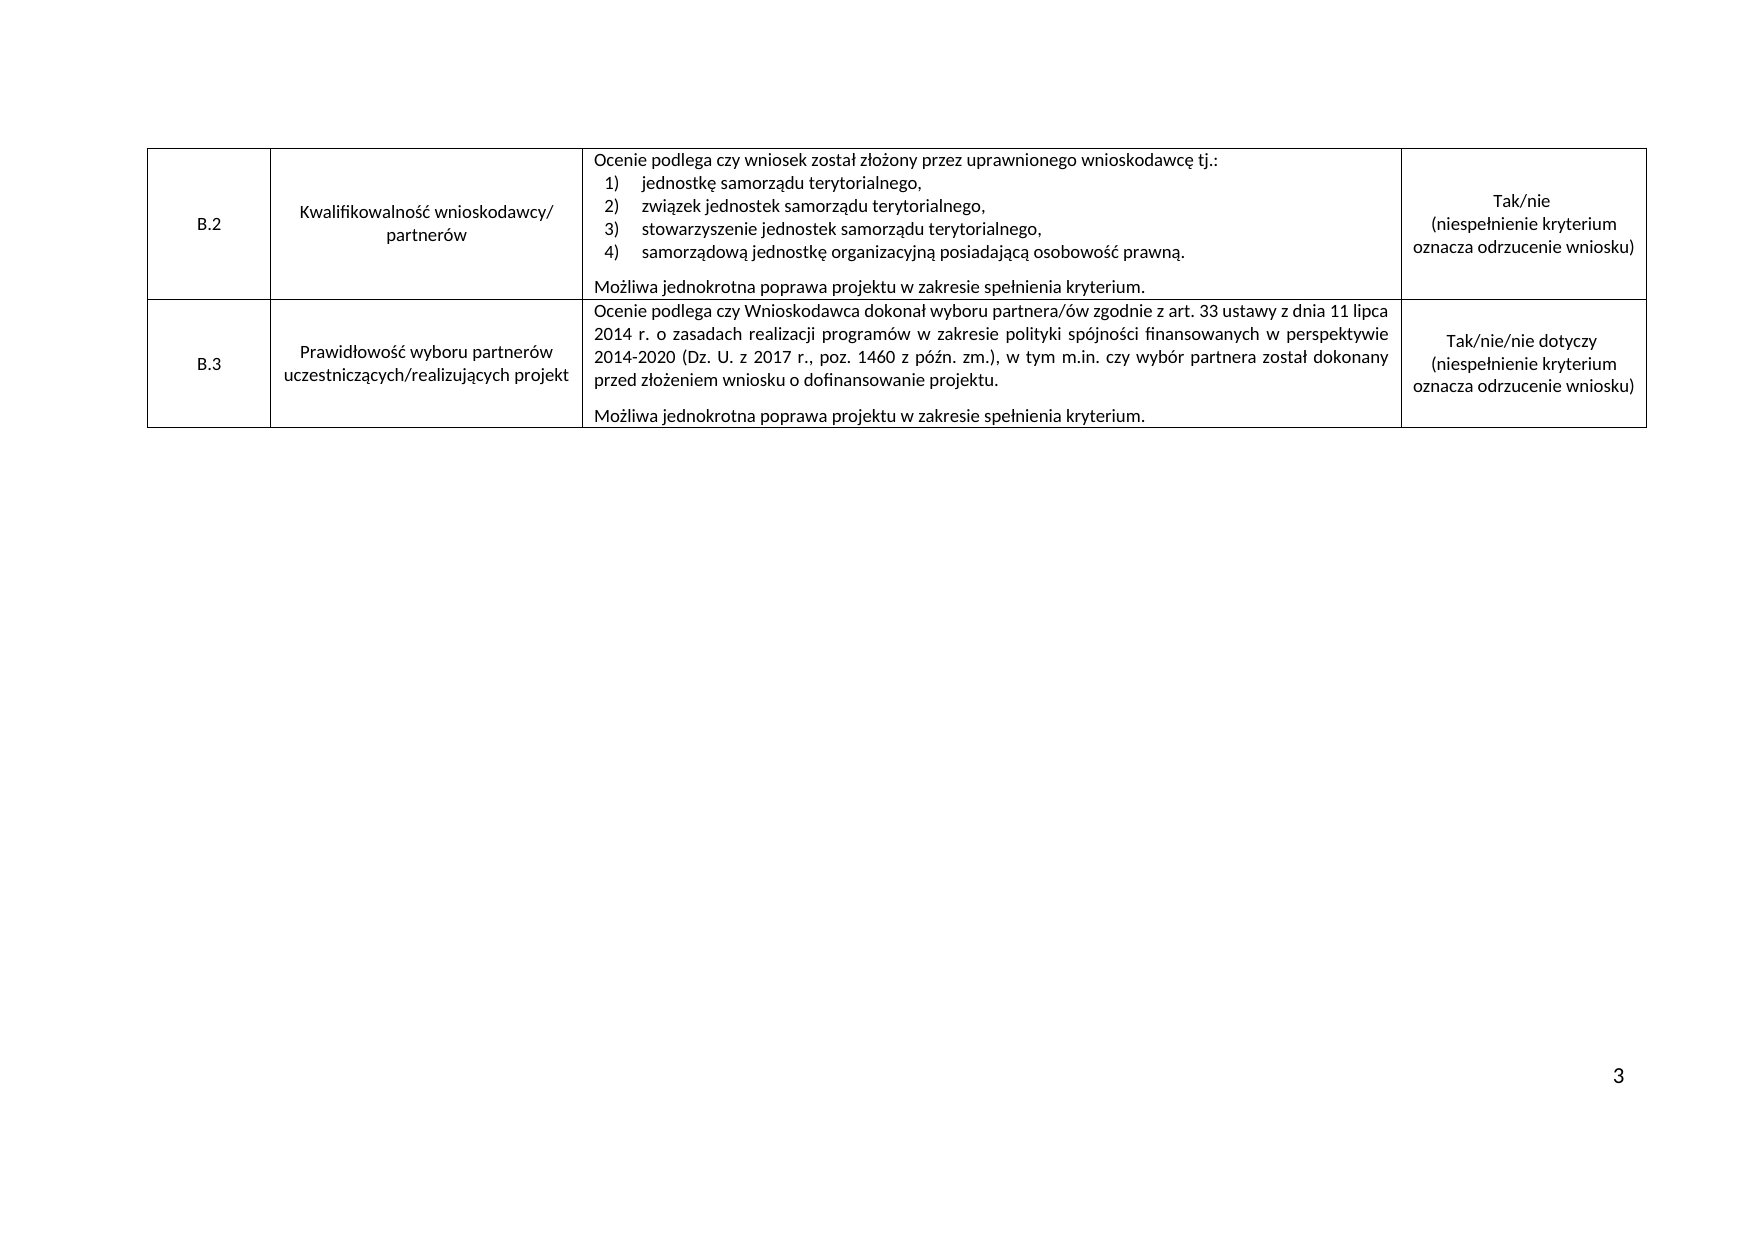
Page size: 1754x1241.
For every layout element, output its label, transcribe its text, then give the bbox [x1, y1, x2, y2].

table_cell B.3 [148, 300, 270, 427]
table_cell Ocenie podlega czy wniosek został złożony przez uprawnionego wnioskodawcę tj.: jednostkę samorządu terytorialnego, związek jednostek samorządu terytorialnego, stowarzyszenie jednostek samorządu terytorialnego, samorządową jednostkę organizacyjną posiadającą osobowość prawną. Możliwa jednokrotna poprawa projektu w zakresie spełnienia kryterium. [583, 149, 1401, 299]
table_cell Tak/nie (niespełnienie kryterium oznacza odrzucenie wniosku) [1402, 149, 1646, 299]
table_cell Ocenie podlega czy Wnioskodawca dokonał wyboru partnera/ów zgodnie z art. 33 ustawy z dnia 11 lipca 2014 r. o zasadach realizacji programów w zakresie polityki spójności finansowanych w perspektywie 2014-2020 (Dz. U. z 2017 r., poz. 1460 z późn. zm.), w tym m.in. czy wybór partnera został dokonany przed złożeniem wniosku o dofinansowanie projektu. Możliwa jednokrotna poprawa projektu w zakresie spełnienia kryterium. [583, 300, 1401, 427]
table_cell Tak/nie/nie dotyczy (niespełnienie kryterium oznacza odrzucenie wniosku) [1402, 300, 1646, 427]
table_cell Kwalifikowalność wnioskodawcy/ partnerów [271, 149, 582, 299]
table_cell Prawidłowość wyboru partnerów uczestniczących/realizujących projekt [271, 300, 582, 427]
table_cell B.2 [148, 149, 270, 299]
